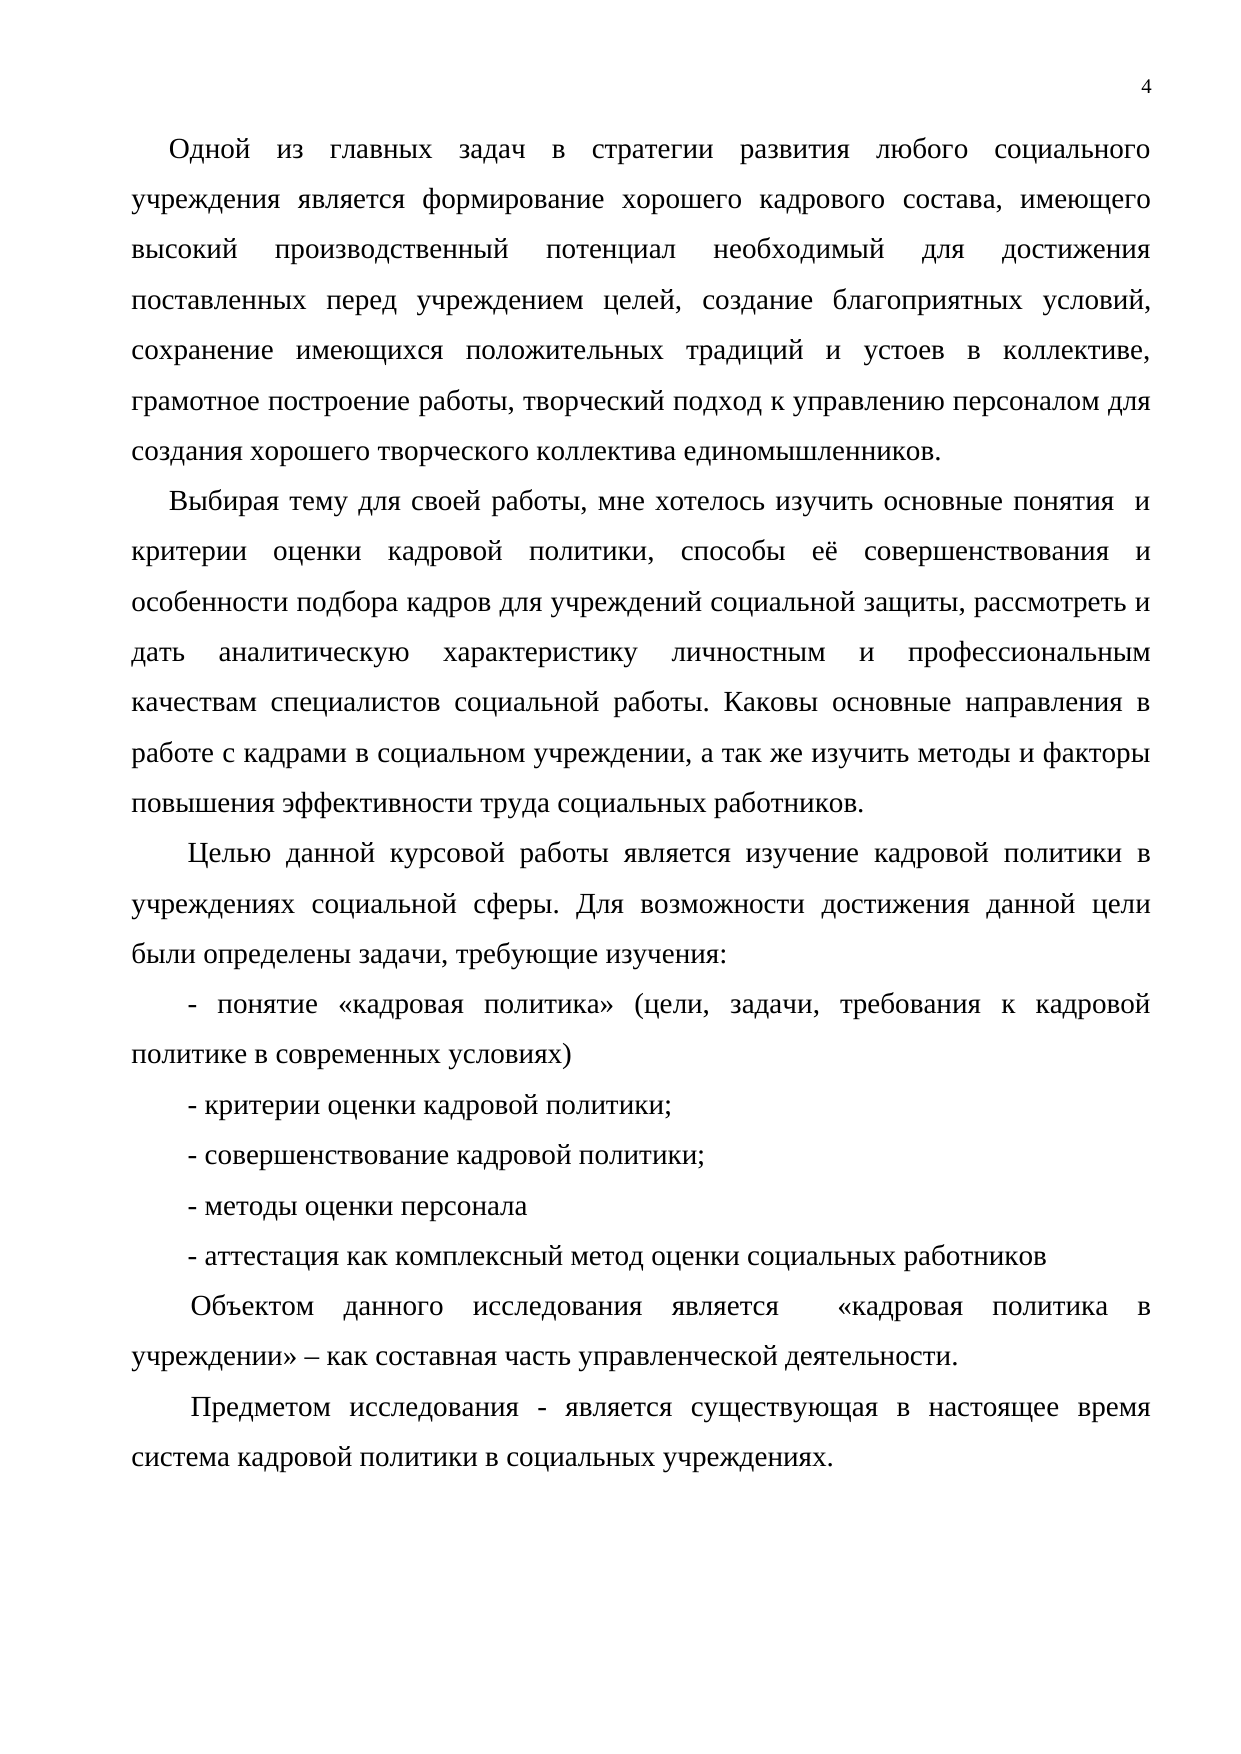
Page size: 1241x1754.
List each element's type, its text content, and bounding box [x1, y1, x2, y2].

text Целью данной курсовой работы является изучение кадровой политики в учреждениях социальной сферы. Для возможности достижения данной цели были определены задачи, требующие изучения: [131, 835, 1152, 969]
text - аттестация как комплексный метод оценки социальных работников [131, 1238, 1152, 1271]
text Одной из главных задач в стратегии развития любого социального учреждения является формирование хорошего кадрового состава, имеющего высокий производственный потенциал необходимый для достижения поставленных перед учреждением целей, создание благоприятных условий, сохранение имеющихся положительных традиций и устоев в коллективе, грамотное построение работы, творческий подход к управлению персоналом для создания хорошего творческого коллектива единомышленников. [131, 131, 1152, 466]
text - совершенствование кадровой политики; [131, 1137, 1152, 1171]
text Предметом исследования - является существующая в настоящее время система кадровой политики в социальных учреждениях. [131, 1389, 1152, 1473]
text - понятие «кадровая политика» (цели, задачи, требования к кадровой политике в современных условиях) [131, 986, 1152, 1070]
text Объектом данного исследования является «кадровая политика в учреждении» – как составная часть управленческой деятельности. [131, 1288, 1152, 1372]
text Выбирая тему для своей работы, мне хотелось изучить основные понятия и критерии оценки кадровой политики, способы её совершенствования и особенности подбора кадров для учреждений социальной защиты, рассмотреть и дать аналитическую характеристику личностным и профессиональным качествам специалистов социальной работы. Каковы основные направления в работе с кадрами в социальном учреждении, а так же изучить методы и факторы повышения эффективности труда социальных работников. [131, 483, 1152, 819]
text - методы оценки персонала [131, 1188, 1152, 1221]
text - критерии оценки кадровой политики; [131, 1087, 1152, 1121]
